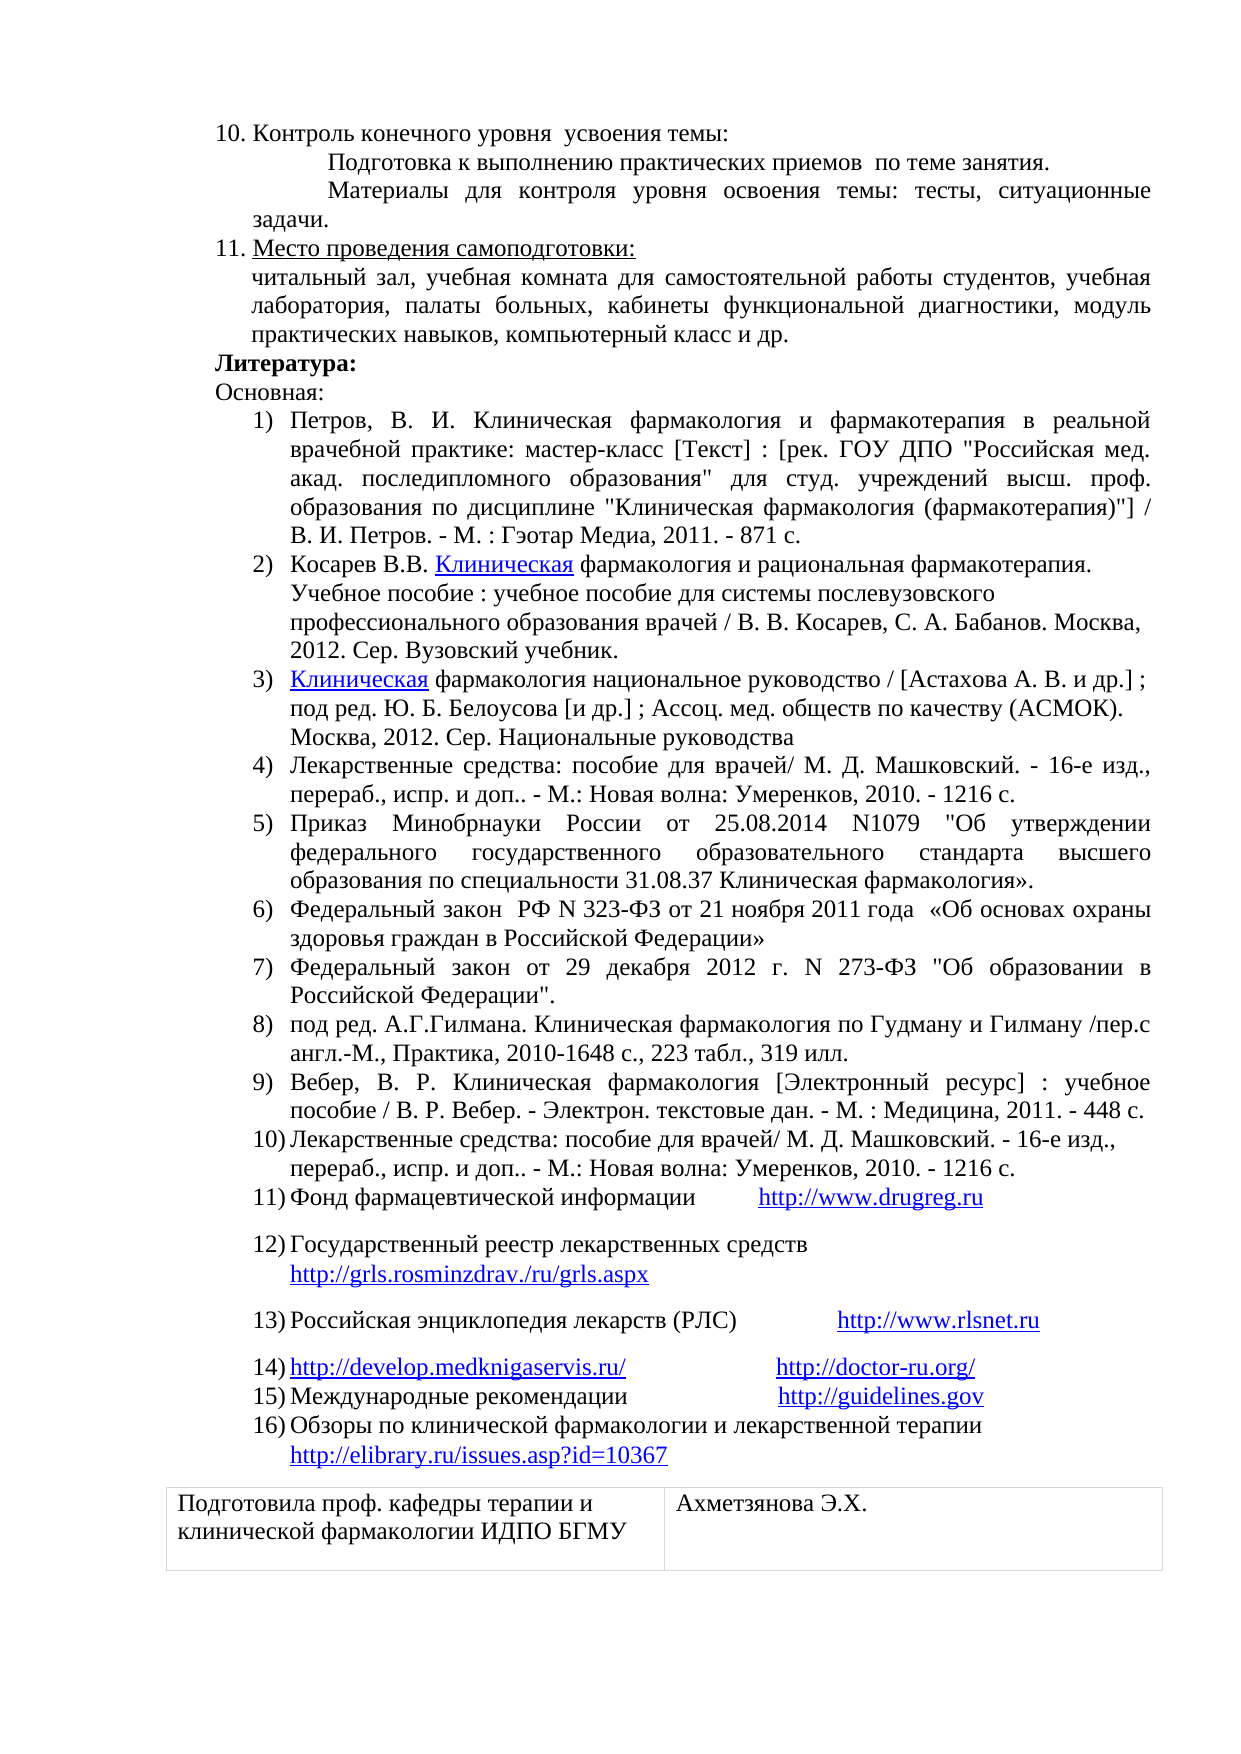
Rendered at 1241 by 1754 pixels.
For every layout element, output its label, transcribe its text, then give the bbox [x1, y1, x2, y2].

list Лекарственные средства: пособие для врачей/ М. Д. Машковский. - 16-е изд., перераб., испр. и доп.. - М.: Новая волна: Умеренков, 2010. - 1216 с. [252, 751, 1152, 808]
list http://develop.medknigaservis.ru/ http://doctor-ru.org/ [252, 1352, 1152, 1381]
title Вебер, В. Р. Клиническая фармакология [Электронный ресурс] : учебное пособие / В. Р. Вебер. - Электрон. текстовые дан. - М. : Медицина, 2011. - 448 с. [252, 1067, 1152, 1124]
table_header Подготовила проф. кафедры терапии и клинической фармакологии ИДПО БГМУ [167, 1488, 664, 1570]
text Материалы для контроля уровня освоения темы: тесты, ситуационные задачи. [252, 176, 1152, 233]
title под ред. А.Г.Гилмана. Клиническая фармакология по Гудману и Гилману /пер.с англ.-М., Практика, 2010-1648 с., 223 табл., 319 илл. [252, 1009, 1152, 1067]
list Фонд фармацевтической информации http://www.drugreg.ru [252, 1182, 1152, 1211]
list Косарев В.В. Клиническая фармакология и рациональная фармакотерапия. Учебное пособие : учебное пособие для системы послевузовского профессионального образования врачей / В. В. Косарев, С. А. Бабанов. Москва, 2012. Сер. Вузовский учебник. [252, 549, 1152, 664]
list Российская энциклопедия лекарств (РЛС) http://www.rlsnet.ru [252, 1306, 1152, 1334]
table_header Ахметзянова Э.Х. [665, 1488, 1162, 1570]
list Международные рекомендации http://guidelines.gov [252, 1381, 1152, 1410]
list Место проведения самоподготовки: [215, 233, 1152, 262]
list Контроль конечного уровня усвоения темы: [215, 118, 1152, 147]
title Федеральный закон от 29 декабря 2012 г. N 273-ФЗ "Об образовании в Российской Федерации". [252, 952, 1152, 1009]
text Литература: [215, 348, 1152, 377]
text читальный зал, учебная комната для самостоятельной работы студентов, учебная лаборатория, палаты больных, кабинеты функциональной диагностики, модуль практических навыков, компьютерный класс и др. [251, 262, 1152, 348]
text Основная: [215, 377, 1152, 406]
list Клиническая фармакология национальное руководство / [Астахова А. В. и др.] ; под ред. Ю. Б. Белоусова [и др.] ; Ассоц. мед. обществ по качеству (АСМОК). Москва, 2012. Сер. Национальные руководства [252, 664, 1152, 751]
list Государственный реестр лекарственных средств http://grls.rosminzdrav./ru/grls.aspx [252, 1229, 1152, 1287]
text Подготовка к выполнению практических приемов по теме занятия. [252, 147, 1152, 176]
list Петров, В. И. Клиническая фармакология и фармакотерапия в реальной врачебной практике: мастер-класс [Текст] : [рек. ГОУ ДПО "Российская мед. акад. последипломного образования" для студ. учреждений высш. проф. образования по дисциплине "Клиническая фармакология (фармакотерапия)"] / В. И. Петров. - М. : Гэотар Медиа, 2011. - 871 с. [252, 406, 1152, 549]
list Лекарственные средства: пособие для врачей/ М. Д. Машковский. - 16-е изд., перераб., испр. и доп.. - М.: Новая волна: Умеренков, 2010. - 1216 с. [252, 1124, 1152, 1182]
list Обзоры по клинической фармакологии и лекарственной терапии http://elibrary.ru/issues.asp?id=10367 [252, 1410, 1152, 1469]
title Федеральный закон РФ N 323-ФЗ от 21 ноября 2011 года «Об основах охраны здоровья граждан в Российской Федерации» [252, 894, 1152, 952]
list Приказ Минобрнауки России от 25.08.2014 N1079 "Об утверждении федерального государственного образовательного стандарта высшего образования по специальности 31.08.37 Клиническая фармакология». [252, 808, 1152, 894]
